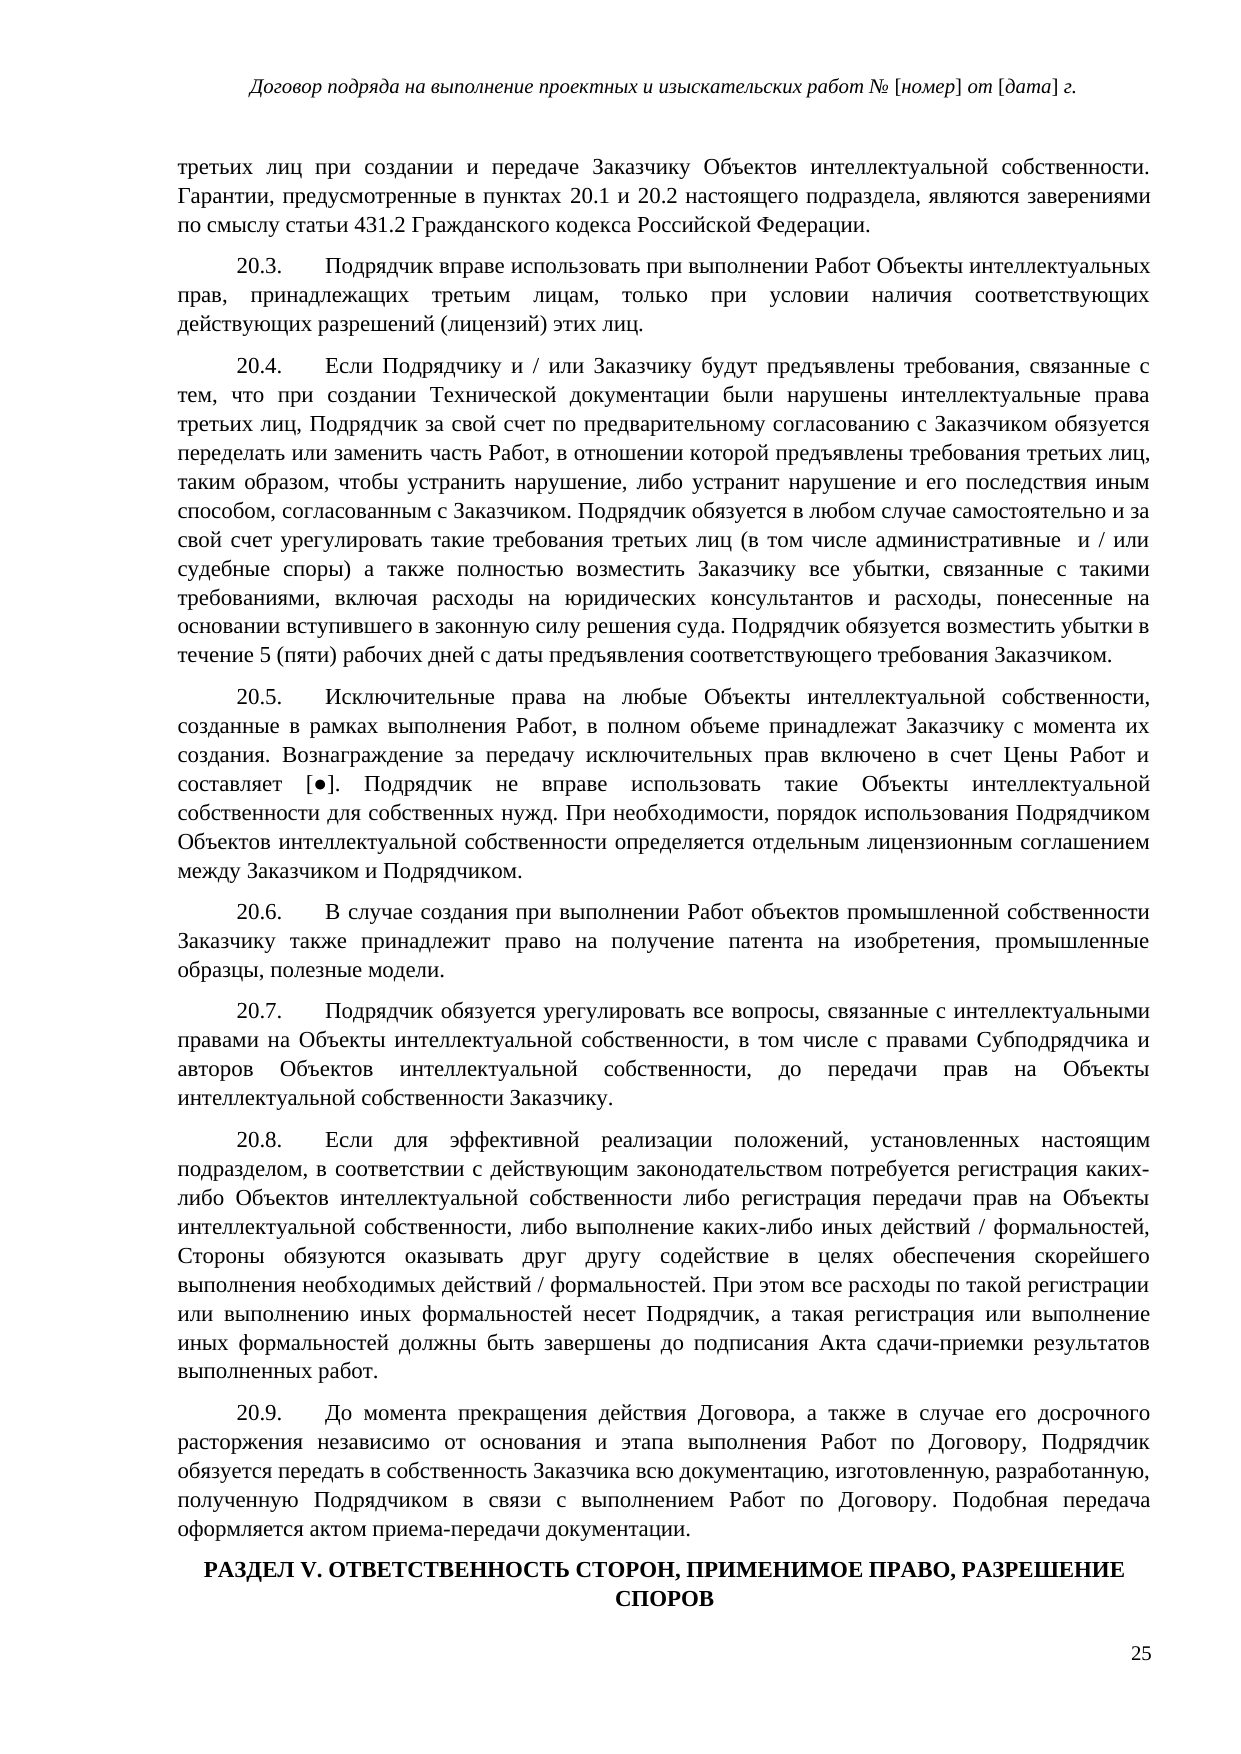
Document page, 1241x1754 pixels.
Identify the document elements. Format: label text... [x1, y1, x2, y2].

text До момента прекращения действия Договора, а также в случае его досрочного расторжения независимо от основания и этапа выполнения Работ по Договору, Подрядчик обязуется передать в собственность Заказчика всю документацию, изготовленную, разработанную, полученную Подрядчиком в связи с выполнением Работ по Договору. Подобная передача оформляется актом приема-передачи документации. [177, 1399, 1152, 1541]
text Исключительные права на любые Объекты интеллектуальной собственности, созданные в рамках выполнения Работ, в полном объеме принадлежат Заказчику с момента их создания. Вознаграждение за передачу исключительных прав включено в счет Цены Работ и составляет [●]. Подрядчик не вправе использовать такие Объекты интеллектуальной собственности для собственных нужд. При необходимости, порядок использования Подрядчиком Объектов интеллектуальной собственности определяется отдельным лицензионным соглашением между Заказчиком и Подрядчиком. [177, 683, 1152, 883]
text В случае создания при выполнении Работ объектов промышленной собственности Заказчику также принадлежит право на получение патента на изобретения, промышленные образцы, полезные модели. [177, 898, 1152, 982]
list РАЗДЕЛ V. ОТВЕТСТВЕННОСТЬ СТОРОН, ПРИМЕНИМОЕ ПРАВО, РАЗРЕШЕНИЕ СПОРОВ [177, 1556, 1152, 1612]
text Если для эффективной реализации положений, установленных настоящим подразделом, в соответствии с действующим законодательством потребуется регистрация каких-либо Объектов интеллектуальной собственности либо регистрация передачи прав на Объекты интеллектуальной собственности, либо выполнение каких-либо иных действий / формальностей, Стороны обязуются оказывать друг другу содействие в целях обеспечения скорейшего выполнения необходимых действий / формальностей. При этом все расходы по такой регистрации или выполнению иных формальностей несет Подрядчик, а такая регистрация или выполнение иных формальностей должны быть завершены до подписания Акта сдачи-приемки результатов выполненных работ. [177, 1126, 1152, 1384]
text Подрядчик обязуется урегулировать все вопросы, связанные с интеллектуальными правами на Объекты интеллектуальной собственности, в том числе с правами Субподрядчика и авторов Объектов интеллектуальной собственности, до передачи прав на Объекты интеллектуальной собственности Заказчику. [177, 997, 1152, 1111]
text Подрядчик вправе использовать при выполнении Работ Объекты интеллектуальных прав, принадлежащих третьим лицам, только при условии наличия соответствующих действующих разрешений (лицензий) этих лиц. [177, 252, 1152, 337]
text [177, 153, 1152, 237]
text Если Подрядчику и / или Заказчику будут предъявлены требования, связанные с тем, что при создании Технической документации были нарушены интеллектуальные права третьих лиц, Подрядчик за свой счет по предварительному согласованию с Заказчиком обязуется переделать или заменить часть Работ, в отношении которой предъявлены требования третьих лиц, таким образом, чтобы устранить нарушение, либо устранит нарушение и его последствия иным способом, согласованным с Заказчиком. Подрядчик обязуется в любом случае самостоятельно и за свой счет урегулировать такие требования третьих лиц (в том числе административные и / или судебные споры) а также полностью возместить Заказчику все убытки, связанные с такими требованиями, включая расходы на юридических консультантов и расходы, понесенные на основании вступившего в законную силу решения суда. Подрядчик обязуется возместить убытки в течение 5 (пяти) рабочих дней с даты предъявления соответствующего требования Заказчиком. [177, 352, 1152, 668]
